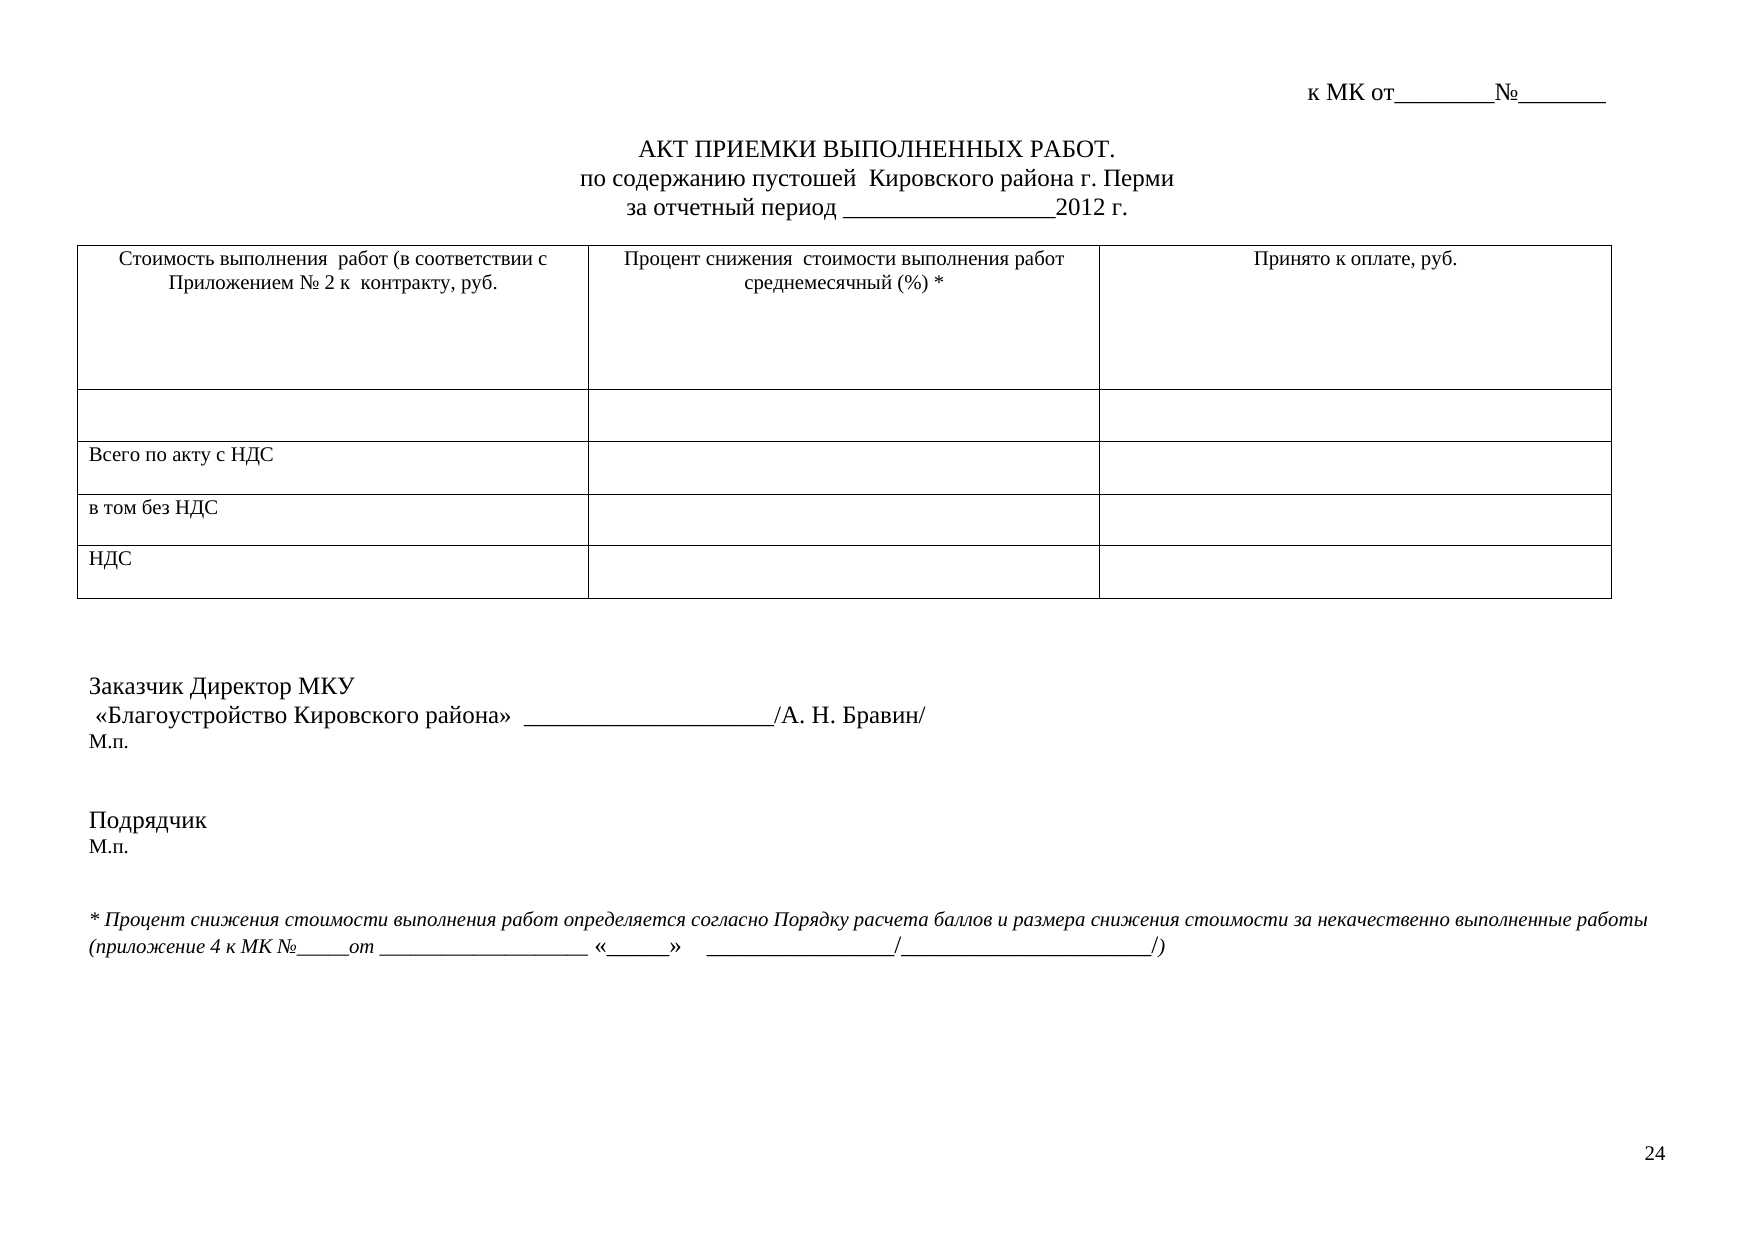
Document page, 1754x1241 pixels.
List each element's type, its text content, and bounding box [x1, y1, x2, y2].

text * Процент снижения стоимости выполнения работ определяется согласно Порядку расчета баллов и размера снижения стоимости за некачественно выполненные работы (приложение 4 к МК №_____от ____________________ «_____» _______________/____________________/) [89, 907, 1665, 959]
text Заказчик Директор МКУ [89, 671, 1665, 700]
text АКТ ПРИЕМКИ ВЫПОЛНЕННЫХ РАБОТ. [89, 134, 1665, 163]
table_header Стоимость выполнения работ (в соответствии с Приложением № 2 к контракту, руб. [78, 246, 588, 389]
text за отчетный период _________________2012 г. [89, 192, 1665, 221]
text М.п. [89, 834, 1665, 858]
text Подрядчик [89, 806, 1665, 834]
table_cell [1100, 546, 1611, 598]
table_header Принято к оплате, руб. [1100, 246, 1611, 389]
table_header Процент снижения стоимости выполнения работ среднемесячный (%) * [589, 246, 1099, 389]
table_cell [78, 390, 588, 441]
table_cell в том без НДС [78, 495, 588, 545]
text «Благоустройство Кировского района» ____________________/А. Н. Бравин/ [89, 700, 1665, 729]
table_cell [589, 495, 1099, 545]
table_cell [1100, 390, 1611, 441]
text по содержанию пустошей Кировского района г. Перми [89, 163, 1665, 192]
table_cell [589, 546, 1099, 598]
table_cell [589, 390, 1099, 441]
text М.п. [89, 729, 1665, 753]
table_cell [1100, 442, 1611, 494]
table_cell [589, 442, 1099, 494]
table_cell НДС [78, 546, 588, 598]
text к МК от________№_______ [89, 77, 1665, 106]
table_cell Всего по акту с НДС [78, 442, 588, 494]
table_cell [1100, 495, 1611, 545]
